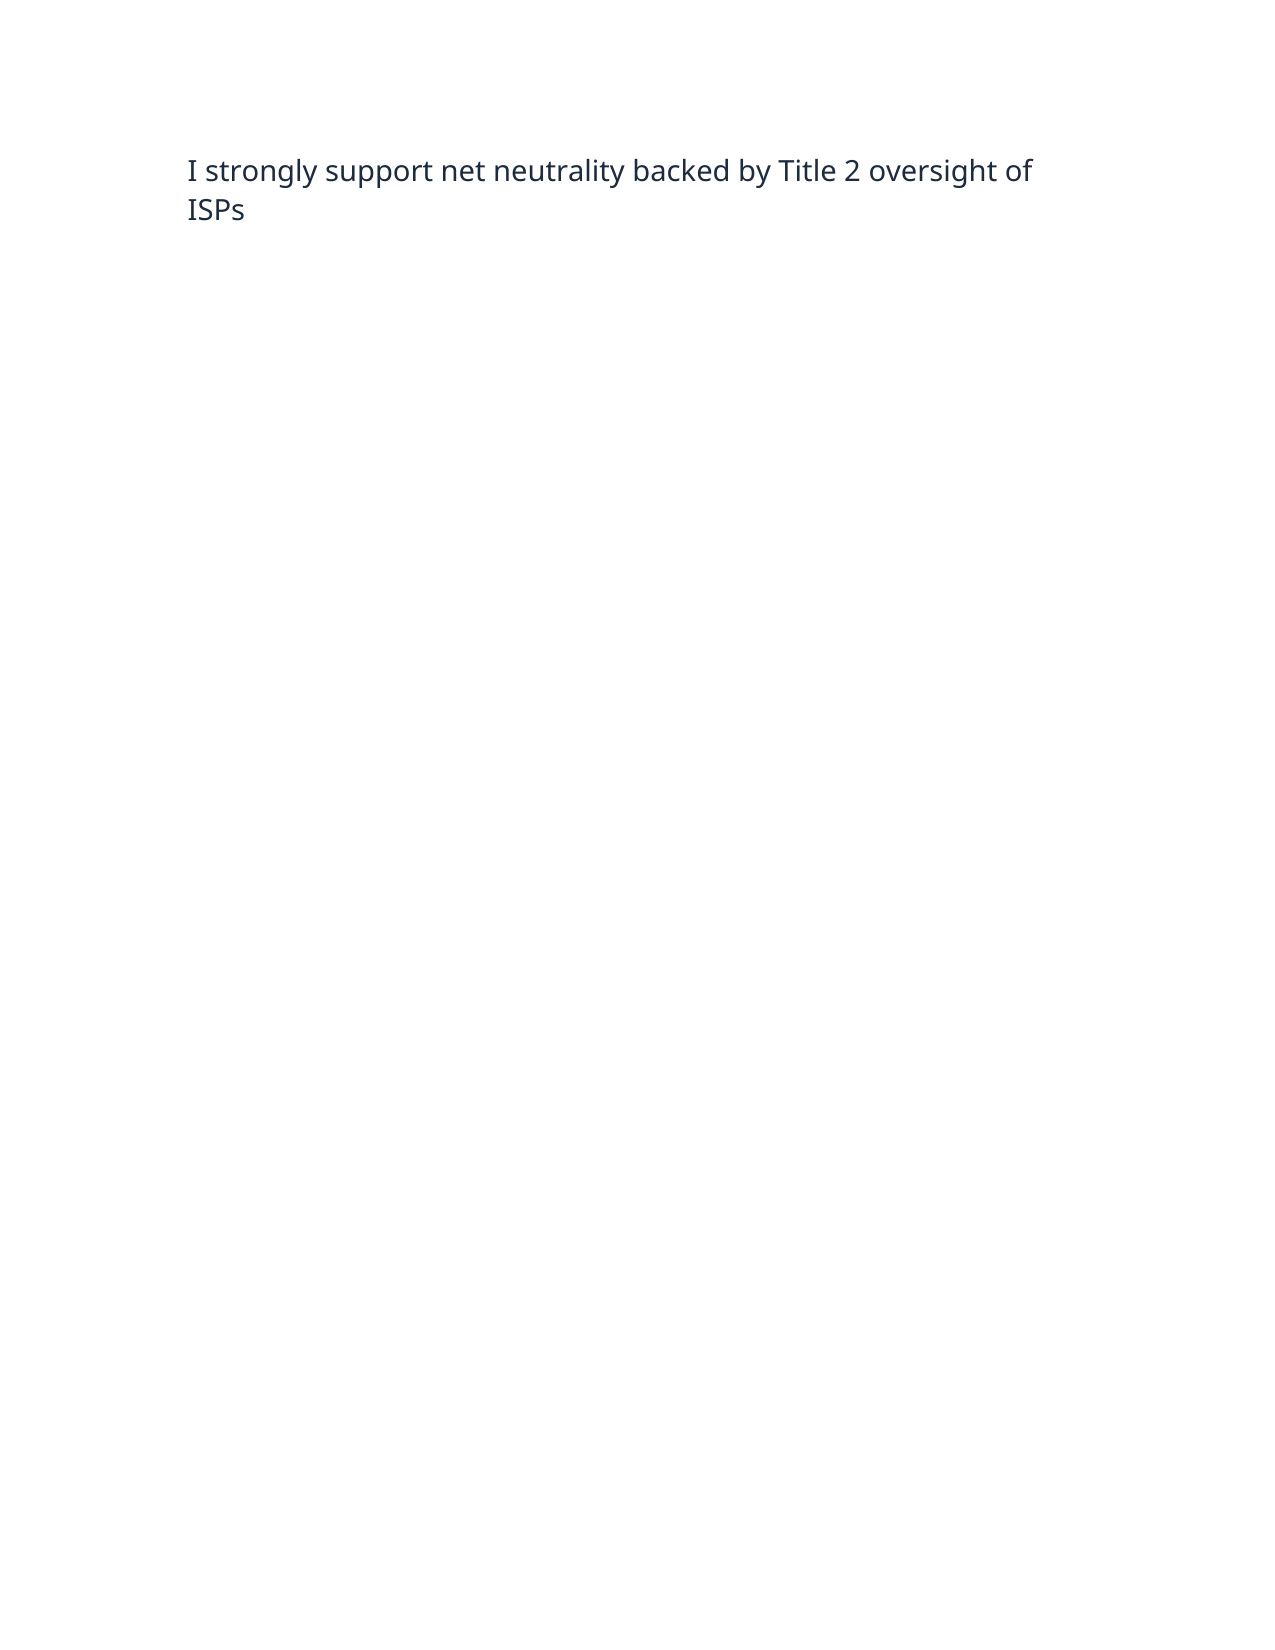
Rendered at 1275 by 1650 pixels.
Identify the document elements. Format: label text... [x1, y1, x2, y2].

text I strongly support net neutrality backed by Title 2 oversight of ISPs [245, 150, 1087, 229]
